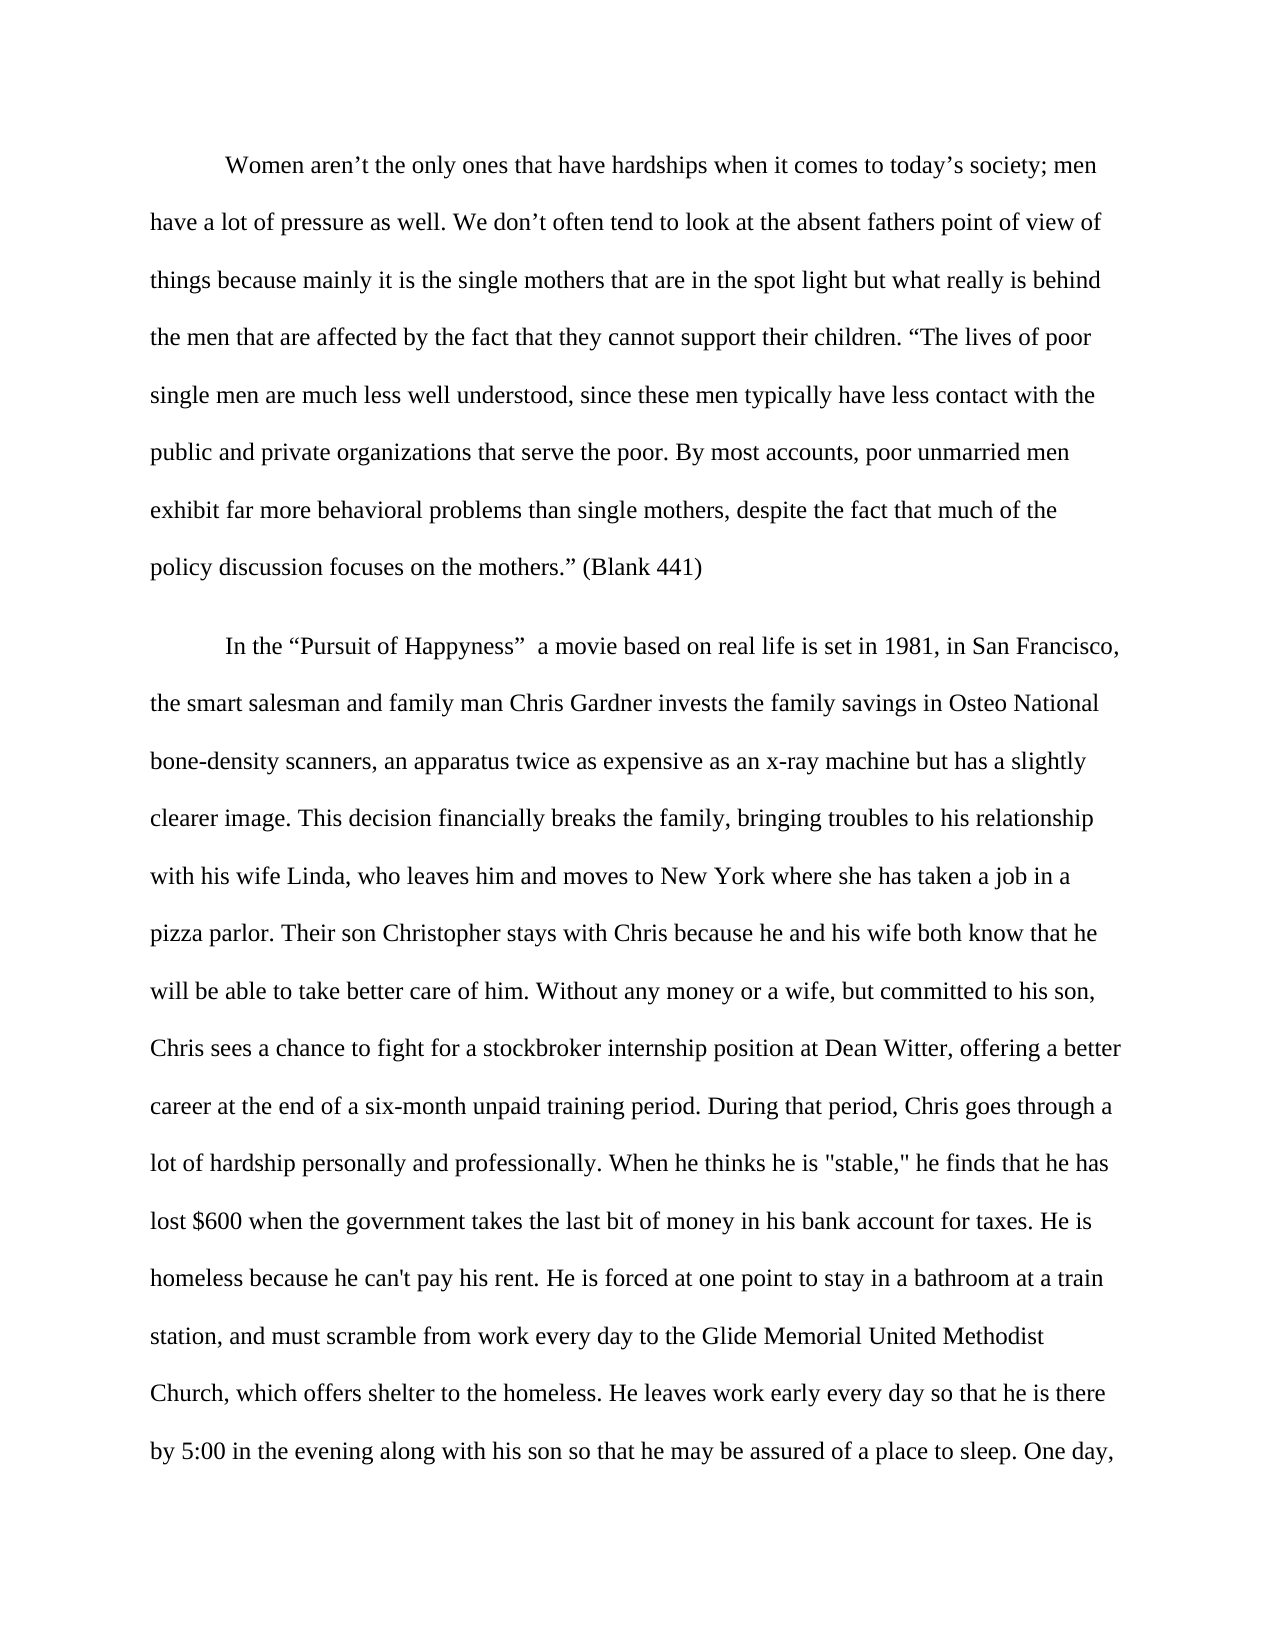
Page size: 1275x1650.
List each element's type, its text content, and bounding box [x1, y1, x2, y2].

text Women aren’t the only ones that have hardships when it comes to today’s society; men have a lot of pressure as well. We don’t often tend to look at the absent fathers point of view of things because mainly it is the single mothers that are in the spot light but what really is behind the men that are affected by the fact that they cannot support their children. “The lives of poor single men are much less well understood, since these men typically have less contact with the public and private organizations that serve the poor. By most accounts, poor unmarried men exhibit far more behavioral problems than single mothers, despite the fact that much of the policy discussion focuses on the mothers.” (Blank 441) [150, 150, 1125, 581]
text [150, 631, 1125, 1464]
